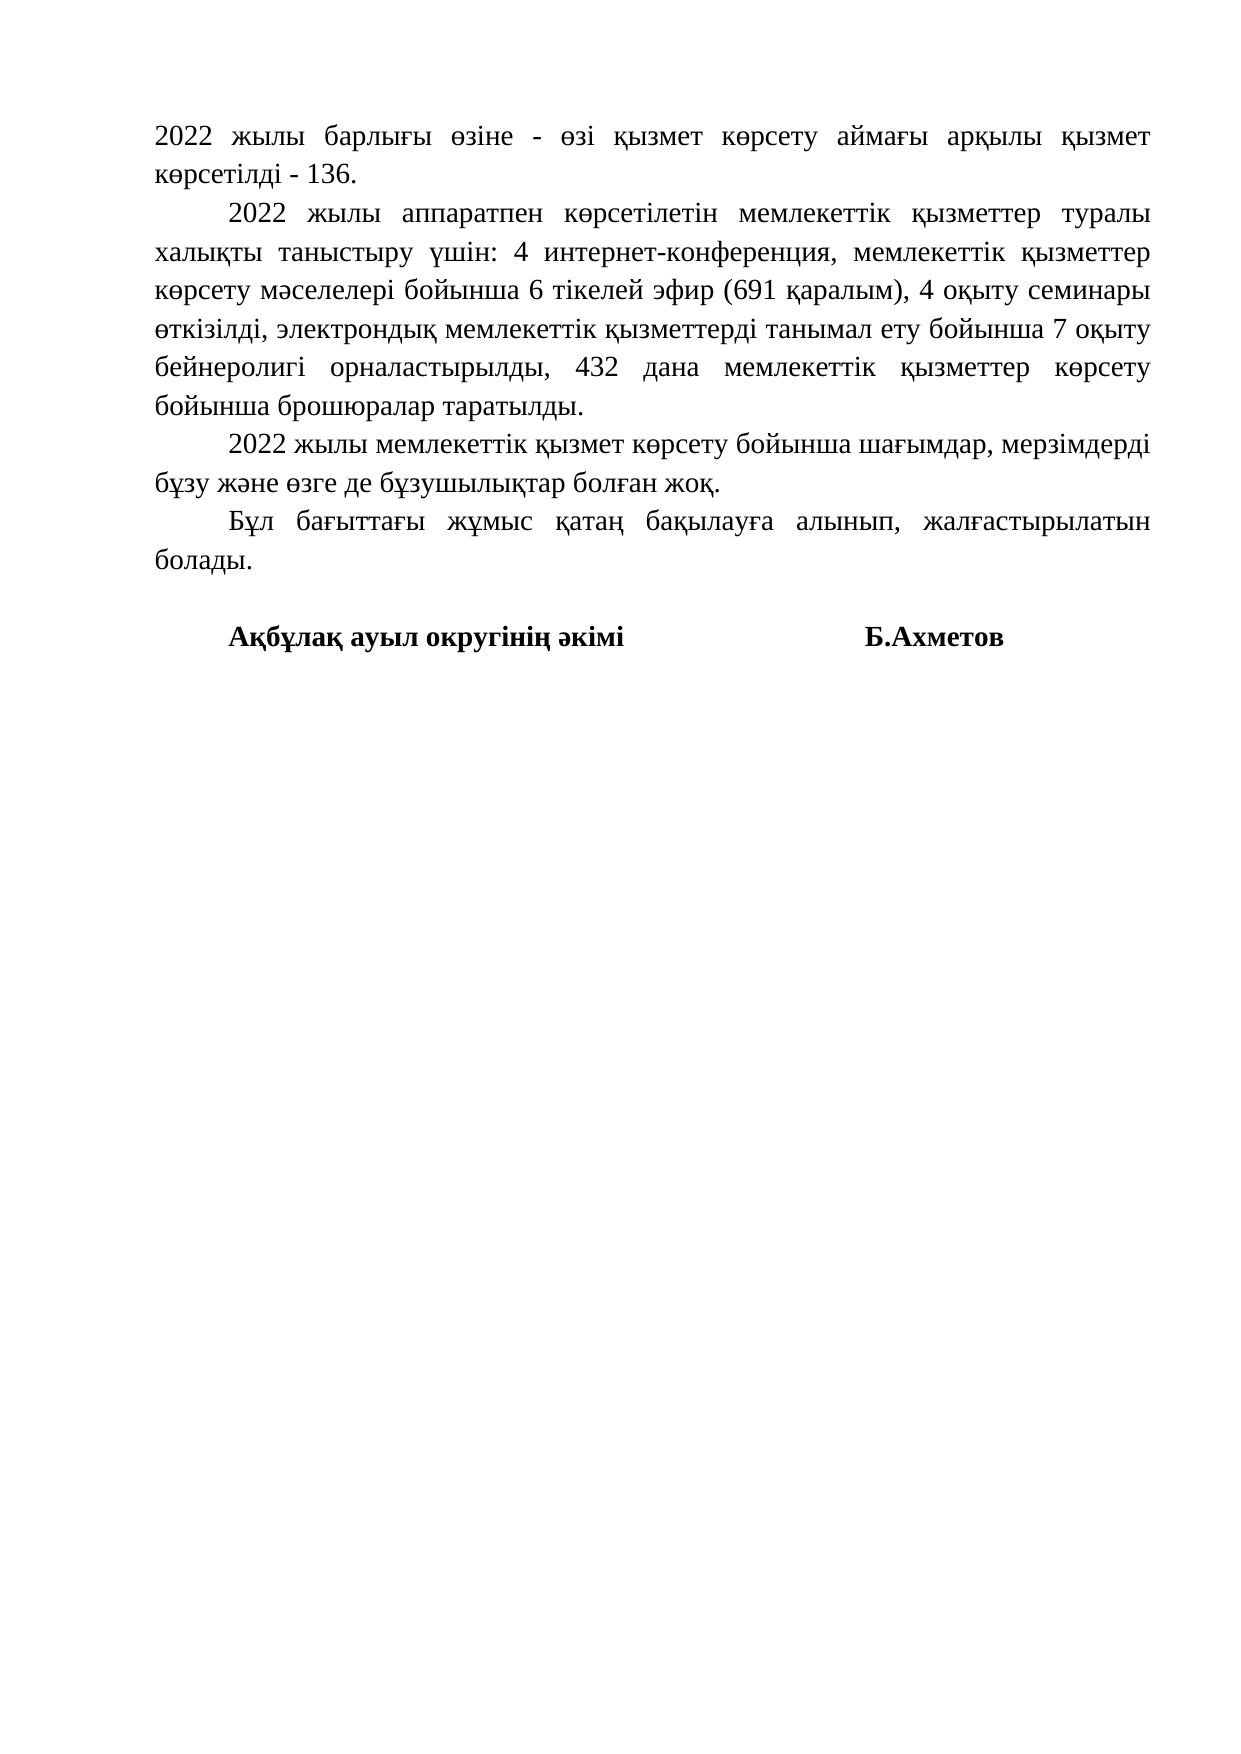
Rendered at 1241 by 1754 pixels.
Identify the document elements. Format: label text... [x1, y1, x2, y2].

text 2022 жылы аппаратпен көрсетілетін мемлекеттік қызметтер туралы халықты таныстыру үшін: 4 интернет-конференция, мемлекеттік қызметтер көрсету мәселелері бойынша 6 тікелей эфир (691 қаралым), 4 оқыту семинары өткізілді, электрондық мемлекеттік қызметтерді танымал ету бойынша 7 оқыту бейнеролигі орналастырылды, 432 дана мемлекеттік қызметтер көрсету бойынша брошюралар таратылды. [154, 195, 1152, 421]
text 2022 жылы мемлекеттік қызмет көрсету бойынша шағымдар, мерзімдерді бұзу және өзге де бұзушылықтар болған жоқ. [154, 426, 1152, 498]
text Бұл бағыттағы жұмыс қатаң бақылауға алынып, жалғастырылатын болады. [154, 503, 1152, 576]
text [154, 118, 1152, 190]
text Ақбұлақ ауыл округінің әкімі Б.Ахметов [154, 619, 1152, 653]
